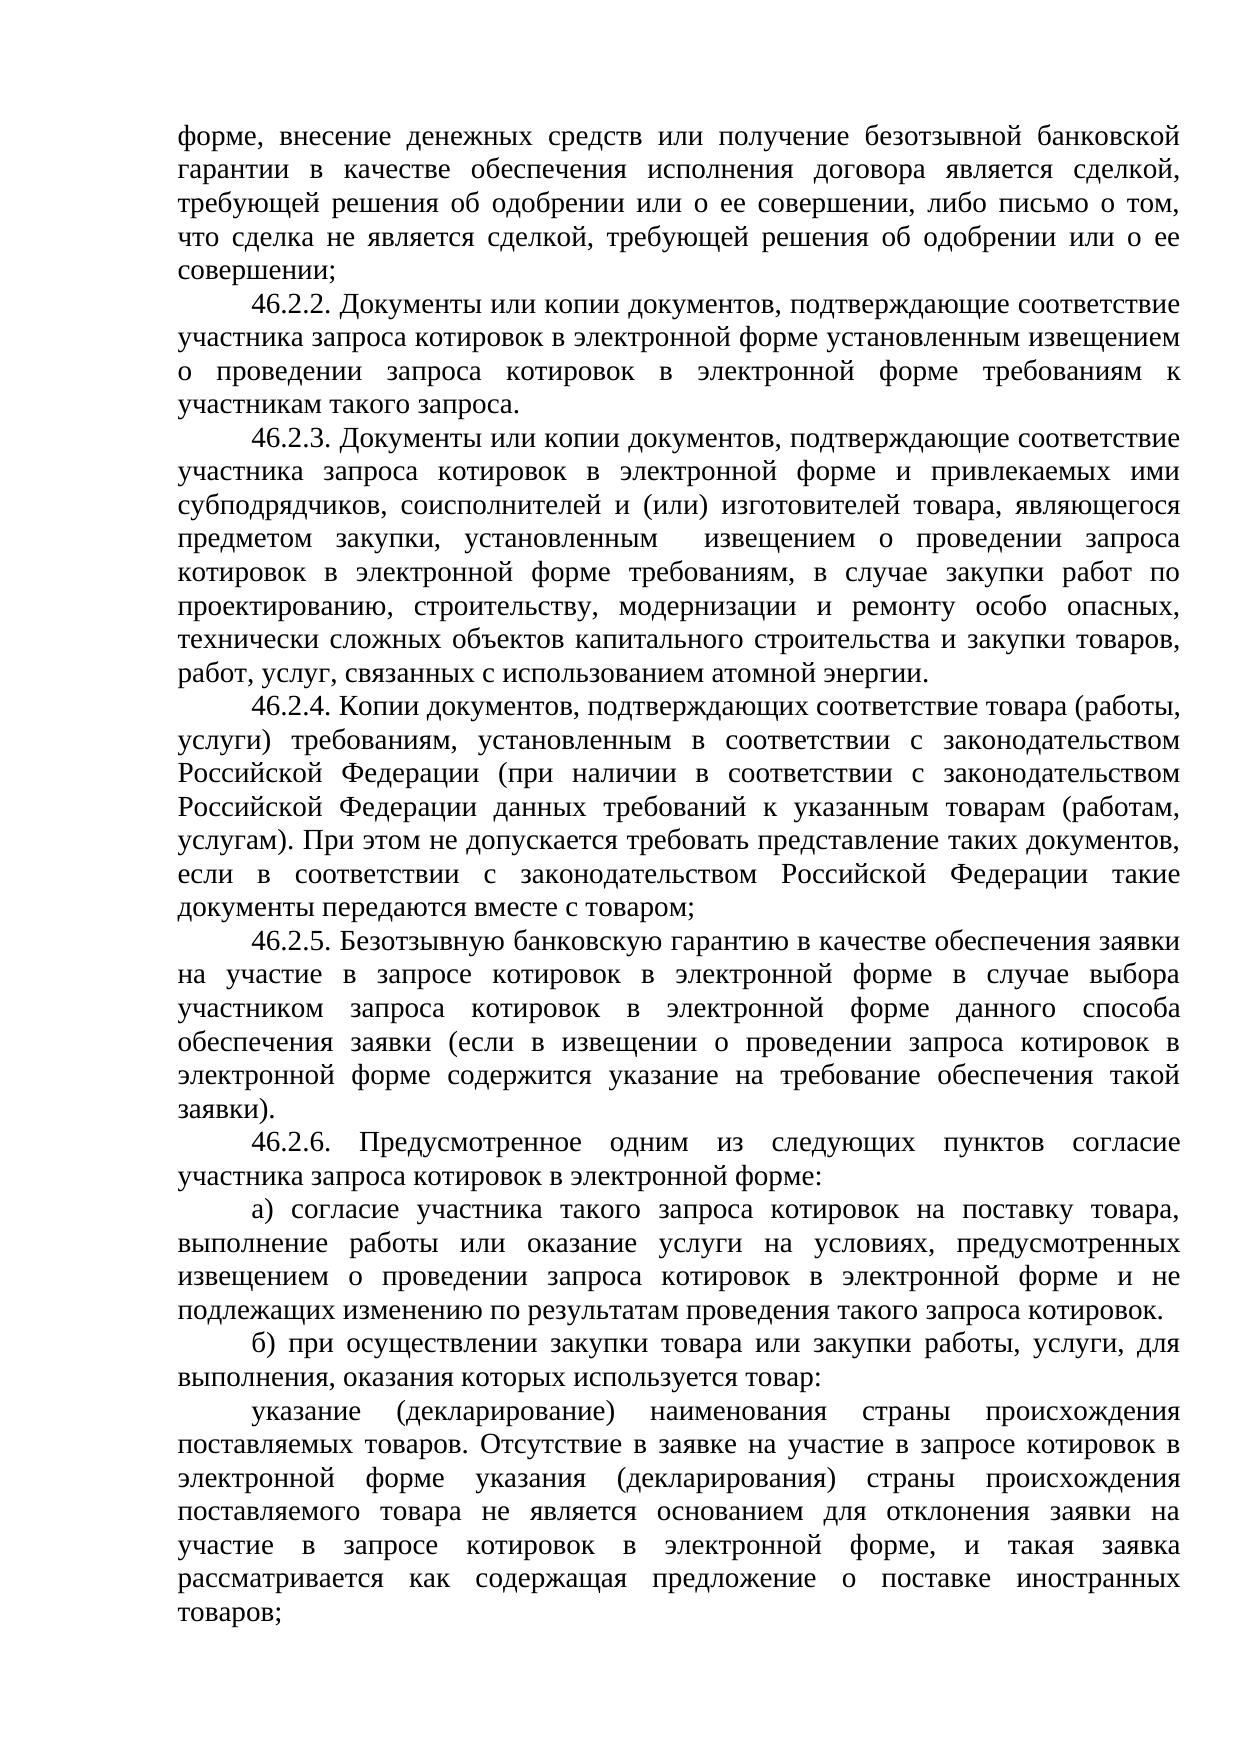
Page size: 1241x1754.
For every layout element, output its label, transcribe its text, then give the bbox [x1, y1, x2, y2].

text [177, 118, 1181, 286]
text б) при осуществлении закупки товара или закупки работы, услуги, для выполнения, оказания которых используется товар: [177, 1326, 1181, 1393]
list указание (декларирование) наименования страны происхождения поставляемых товаров. Отсутствие в заявке на участие в запросе котировок в электронной форме указания (декларирования) страны происхождения поставляемого товара не является основанием для отклонения заявки на участие в запросе котировок в электронной форме, и такая заявка рассматривается как содержащая предложение о поставке иностранных товаров; [177, 1393, 1181, 1627]
text 46.2.4. Копии документов, подтверждающих соответствие товара (работы, услуги) требованиям, установленным в соответствии с законодательством Российской Федерации (при наличии в соответствии с законодательством Российской Федерации данных требований к указанным товарам (работам, услугам). При этом не допускается требовать представление таких документов, если в соответствии с законодательством Российской Федерации такие документы передаются вместе с товаром; [177, 688, 1181, 923]
text 46.2.5. Безотзывную банковскую гарантию в качестве обеспечения заявки на участие в запросе котировок в электронной форме в случае выбора участником запроса котировок в электронной форме данного способа обеспечения заявки (если в извещении о проведении запроса котировок в электронной форме содержится указание на требование обеспечения такой заявки). [177, 923, 1181, 1124]
list 46.2.3. Документы или копии документов, подтверждающие соответствие участника запроса котировок в электронной форме и привлекаемых ими субподрядчиков, соисполнителей и (или) изготовителей товара, являющегося предметом закупки, установленным извещением о проведении запроса котировок в электронной форме требованиям, в случае закупки работ по проектированию, строительству, модернизации и ремонту особо опасных, технически сложных объектов капитального строительства и закупки товаров, работ, услуг, связанных с использованием атомной энергии. [177, 420, 1181, 688]
text 46.2.6. Предусмотренное одним из следующих пунктов согласие участника запроса котировок в электронной форме: [177, 1124, 1181, 1191]
text 46.2.2. Документы или копии документов, подтверждающие соответствие участника запроса котировок в электронной форме установленным извещением о проведении запроса котировок в электронной форме требованиям к участникам такого запроса. [177, 286, 1181, 420]
text а) согласие участника такого запроса котировок на поставку товара, выполнение работы или оказание услуги на условиях, предусмотренных извещением о проведении запроса котировок в электронной форме и не подлежащих изменению по результатам проведения такого запроса котировок. [177, 1191, 1181, 1326]
